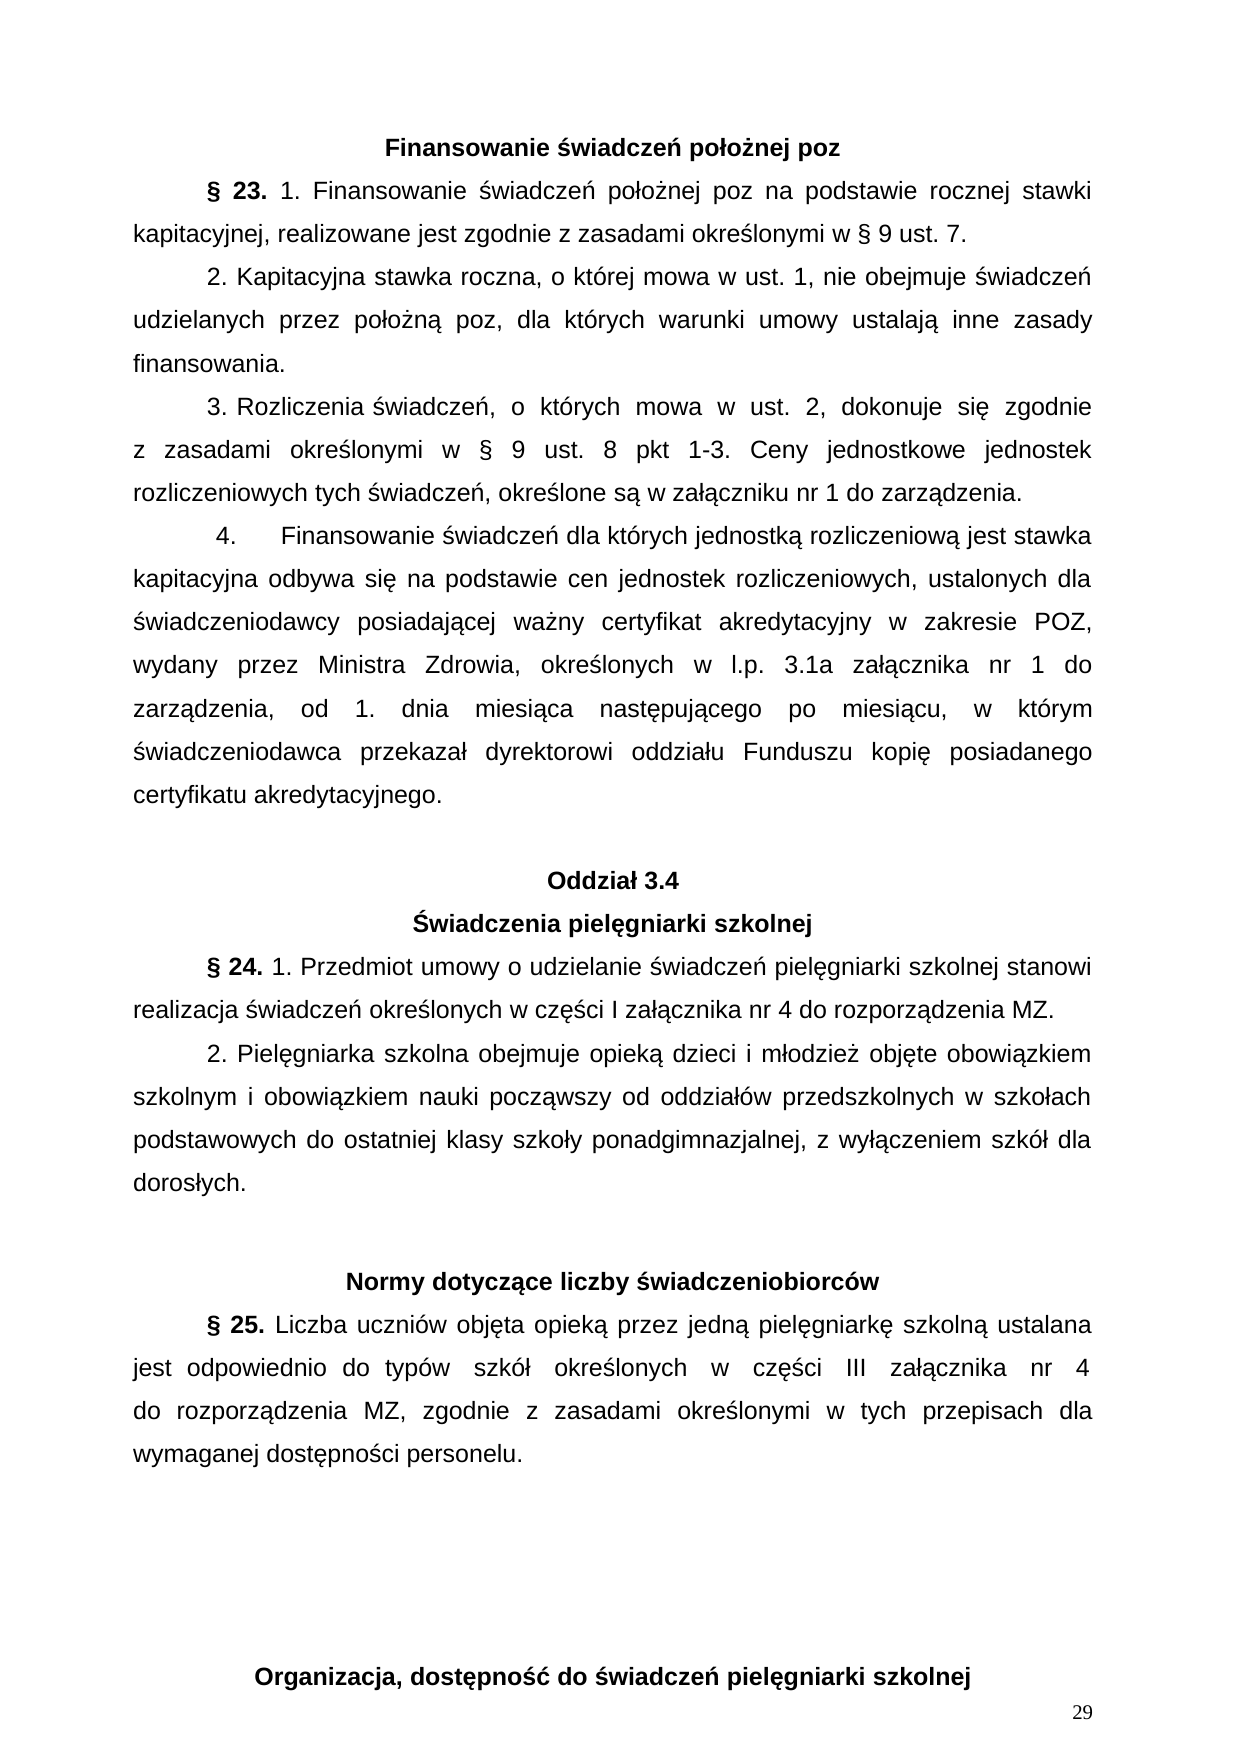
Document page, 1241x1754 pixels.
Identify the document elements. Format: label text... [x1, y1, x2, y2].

list Rozliczenia świadczeń, o których mowa w ust. 2, dokonuje się zgodnie z zasadami określonymi w § 9 ust. 8 pkt 1-3. Ceny jednostkowe jednostek rozliczeniowych tych świadczeń, określone są w załączniku nr 1 do zarządzenia. [133, 392, 1093, 507]
list Kapitacyjna stawka roczna, o której mowa w ust. 1, nie obejmuje świadczeń udzielanych przez położną poz, dla których warunki umowy ustalają inne zasady finansowania. [133, 262, 1093, 377]
text § 23. 1. Finansowanie świadczeń położnej poz na podstawie rocznej stawki kapitacyjnej, realizowane jest zgodnie z zasadami określonymi w § 9 ust. 7. [133, 176, 1093, 248]
subtitle Organizacja, dostępność do świadczeń pielęgniarki szkolnej [133, 1662, 1092, 1691]
text § 24. 1. Przedmiot umowy o udzielanie świadczeń pielęgniarki szkolnej stanowi realizacja świadczeń określonych w części I załącznika nr 4 do rozporządzenia MZ. [133, 952, 1093, 1024]
text § 25. Liczba uczniów objęta opieką przez jedną pielęgniarkę szkolną ustalana jest odpowiednio do typów szkół określonych w części III załącznika nr 4 do rozporządzenia MZ, zgodnie z zasadami określonymi w tych przepisach dla wymaganej dostępności personelu. [133, 1310, 1093, 1468]
subtitle Normy dotyczące liczby świadczeniobiorców [346, 1267, 1105, 1296]
subtitle Finansowanie świadczeń położnej poz [384, 133, 1105, 162]
text 2. Pielęgniarka szkolna obejmuje opieką dzieci i młodzież objęte obowiązkiem szkolnym i obowiązkiem nauki począwszy od oddziałów przedszkolnych w szkołach podstawowych do ostatniej klasy szkoły ponadgimnazjalnej, z wyłączeniem szkół dla dorosłych. [133, 1038, 1093, 1197]
subtitle Oddział 3.4 [381, 866, 845, 895]
text 29 [121, 1700, 1093, 1724]
text Świadczenia pielęgniarki szkolnej [412, 909, 1105, 938]
list Finansowanie świadczeń dla których jednostką rozliczeniową jest stawka kapitacyjna odbywa się na podstawie cen jednostek rozliczeniowych, ustalonych dla świadczeniodawcy posiadającej ważny certyfikat akredytacyjny w zakresie POZ, wydany przez Ministra Zdrowia, określonych w l.p. 3.1a załącznika nr 1 do zarządzenia, od 1. dnia miesiąca następującego po miesiącu, w którym świadczeniodawca przekazał dyrektorowi oddziału Funduszu kopię posiadanego certyfikatu akredytacyjnego. [133, 521, 1093, 808]
